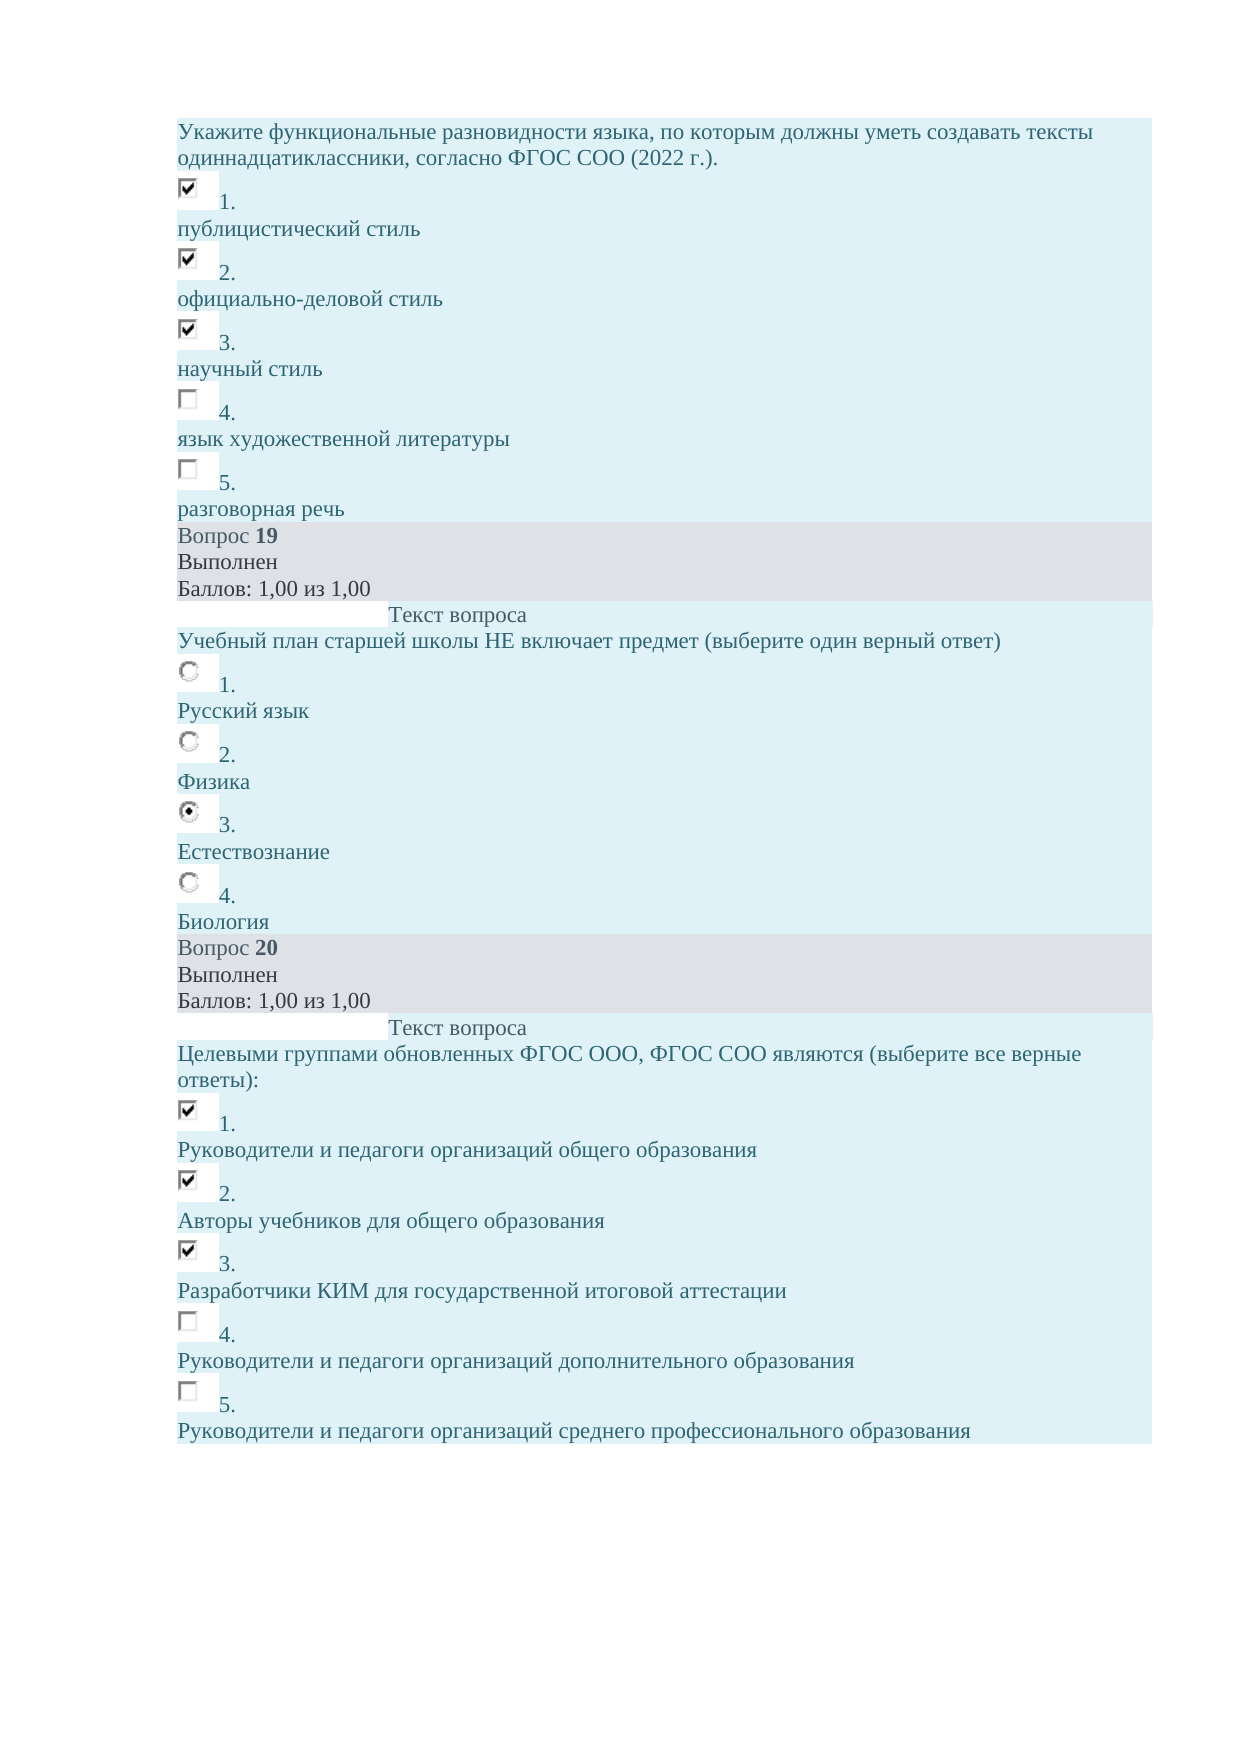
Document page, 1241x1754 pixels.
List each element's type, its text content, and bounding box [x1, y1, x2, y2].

text Текст вопроса [388, 1013, 1153, 1040]
text Укажите функциональные разновидности языка, по которым должны уметь создавать тексты одиннадцатиклассники, согласно ФГОС СОО (2022 г.). [177, 118, 1152, 171]
text 3. [177, 1233, 1152, 1277]
text Вопрос 20 [177, 934, 1152, 961]
text разговорная речь [177, 496, 1152, 522]
text Текст вопроса [388, 601, 1153, 627]
text Естествознание [177, 838, 1152, 864]
text Баллов: 1,00 из 1,00 [177, 987, 1152, 1013]
text Выполнен [177, 961, 1152, 987]
text Биология [177, 908, 1152, 934]
text Физика [177, 768, 1152, 794]
text 2. [177, 1163, 1152, 1207]
text 5. [177, 1373, 1152, 1417]
text Баллов: 1,00 из 1,00 [177, 574, 1152, 601]
text Руководители и педагоги организаций среднего профессионального образования [177, 1417, 1152, 1444]
text язык художественной литературы [177, 425, 1152, 452]
text Целевыми группами обновленных ФГОС ООО, ФГОС СОО являются (выберите все верные ответы): [177, 1040, 1152, 1093]
text 3. [177, 311, 1152, 355]
text Руководители и педагоги организаций общего образования [177, 1136, 1152, 1163]
text Авторы учебников для общего образования [177, 1207, 1152, 1233]
text Вопрос 19 [177, 522, 1152, 548]
text 1. [177, 654, 1152, 697]
text Выполнен [177, 548, 1152, 574]
text 3. [177, 794, 1152, 838]
text 4. [177, 864, 1152, 908]
text 4. [177, 1303, 1152, 1347]
text 2. [177, 241, 1152, 285]
text Разработчики КИМ для государственной итоговой аттестации [177, 1277, 1152, 1303]
text публицистический стиль [177, 215, 1152, 241]
text 1. [177, 171, 1152, 215]
text 1. [177, 1093, 1152, 1136]
text научный стиль [177, 355, 1152, 381]
text 2. [177, 724, 1152, 768]
text Руководители и педагоги организаций дополнительного образования [177, 1347, 1152, 1373]
text 5. [177, 452, 1152, 496]
text 4. [177, 381, 1152, 425]
text официально-деловой стиль [177, 285, 1152, 311]
text Русский язык [177, 697, 1152, 724]
text Учебный план старшей школы НЕ включает предмет (выберите один верный ответ) [177, 627, 1152, 654]
